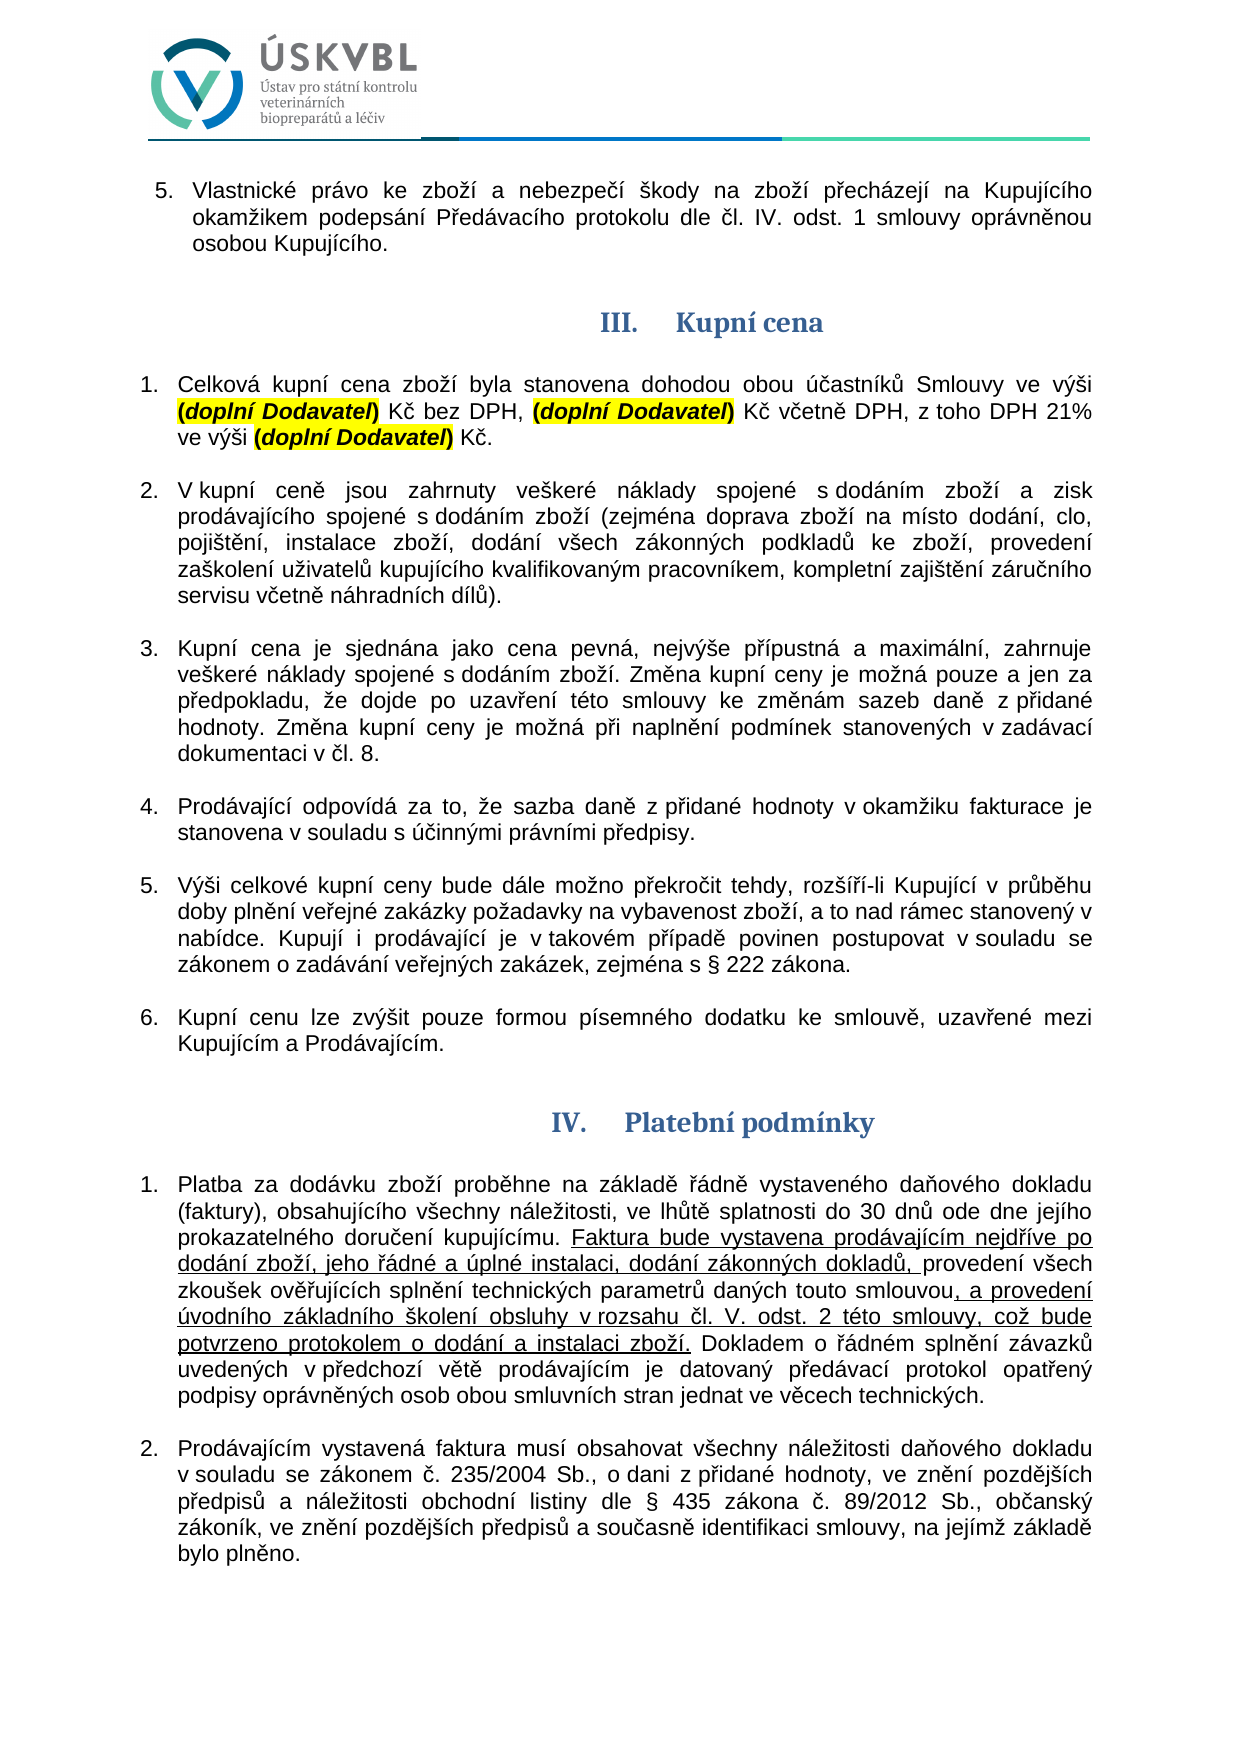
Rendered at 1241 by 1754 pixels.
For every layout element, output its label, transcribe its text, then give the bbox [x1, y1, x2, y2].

list Platba za dodávku zboží proběhne na základě řádně vystaveného daňového dokladu (faktury), obsahujícího všechny náležitosti, ve lhůtě splatnosti do 30 dnů ode dne jejího prokazatelného doručení kupujícímu. Faktura bude vystavena prodávajícím nejdříve po dodání zboží, jeho řádné a úplné instalaci, dodání zákonných dokladů, provedení všech zkoušek ověřujících splnění technických parametrů daných touto smlouvou, a provedení úvodního základního školení obsluhy v rozsahu čl. V. odst. 2 této smlouvy, což bude potvrzeno protokolem o dodání a instalaci zboží. Dokladem o řádném splnění závazků uvedených v předchozí větě prodávajícím je datovaný předávací protokol opatřený podpisy oprávněných osob obou smluvních stran jednat ve věcech technických. [140, 1171, 1093, 1408]
list V kupní ceně jsou zahrnuty veškeré náklady spojené s dodáním zboží a zisk prodávajícího spojené s dodáním zboží (zejména doprava zboží na místo dodání, clo, pojištění, instalace zboží, dodání všech zákonných podkladů ke zboží, provedení zaškolení uživatelů kupujícího kvalifikovaným pracovníkem, kompletní zajištění záručního servisu včetně náhradních dílů). [140, 477, 1093, 608]
list Prodávající odpovídá za to, že sazba daně z přidané hodnoty v okamžiku fakturace je stanovena v souladu s účinnými právními předpisy. [140, 793, 1093, 846]
list Vlastnické právo ke zboží a nebezpečí škody na zboží přecházejí na Kupujícího okamžikem podepsání Předávacího protokolu dle čl. IV. odst. 1 smlouvy oprávněnou osobou Kupujícího. [154, 177, 1093, 256]
list Kupní cena je sjednána jako cena pevná, nejvýše přípustná a maximální, zahrnuje veškeré náklady spojené s dodáním zboží. Změna kupní ceny je možná pouze a jen za předpokladu, že dojde po uzavření této smlouvy ke změnám sazeb daně z přidané hodnoty. Změna kupní ceny je možná při naplnění podmínek stanovených v zadávací dokumentaci v čl. 8. [140, 635, 1093, 767]
list Prodávajícím vystavená faktura musí obsahovat všechny náležitosti daňového dokladu v souladu se zákonem č. 235/2004 Sb., o dani z přidané hodnoty, ve znění pozdějších předpisů a náležitosti obchodní listiny dle § 435 zákona č. 89/2012 Sb., občanský zákoník, ve znění pozdějších předpisů a současně identifikaci smlouvy, na jejímž základě bylo plněno. [140, 1435, 1093, 1567]
subtitle Kupní cena [369, 306, 1093, 340]
list Kupní cenu lze zvýšit pouze formou písemného dodatku ke smlouvě, uzavřené mezi Kupujícím a Prodávajícím. [140, 1004, 1093, 1056]
list Celková kupní cena zboží byla stanovena dohodou obou účastníků Smlouvy ve výši (doplní Dodavatel) Kč bez DPH, (doplní Dodavatel) Kč včetně DPH, z toho DPH 21% ve výši (doplní Dodavatel) Kč. [140, 371, 1093, 450]
picture [147, 29, 421, 138]
list Výši celkové kupní ceny bude dále možno překročit tehdy, rozšíří-li Kupující v průběhu doby plnění veřejné zakázky požadavky na vybavenost zboží, a to nad rámec stanovený v nabídce. Kupují i prodávající je v takovém případě povinen postupovat v souladu se zákonem o zadávání veřejných zakázek, zejména s § 222 zákona. [140, 872, 1093, 977]
subtitle Platební podmínky [369, 1106, 1093, 1140]
